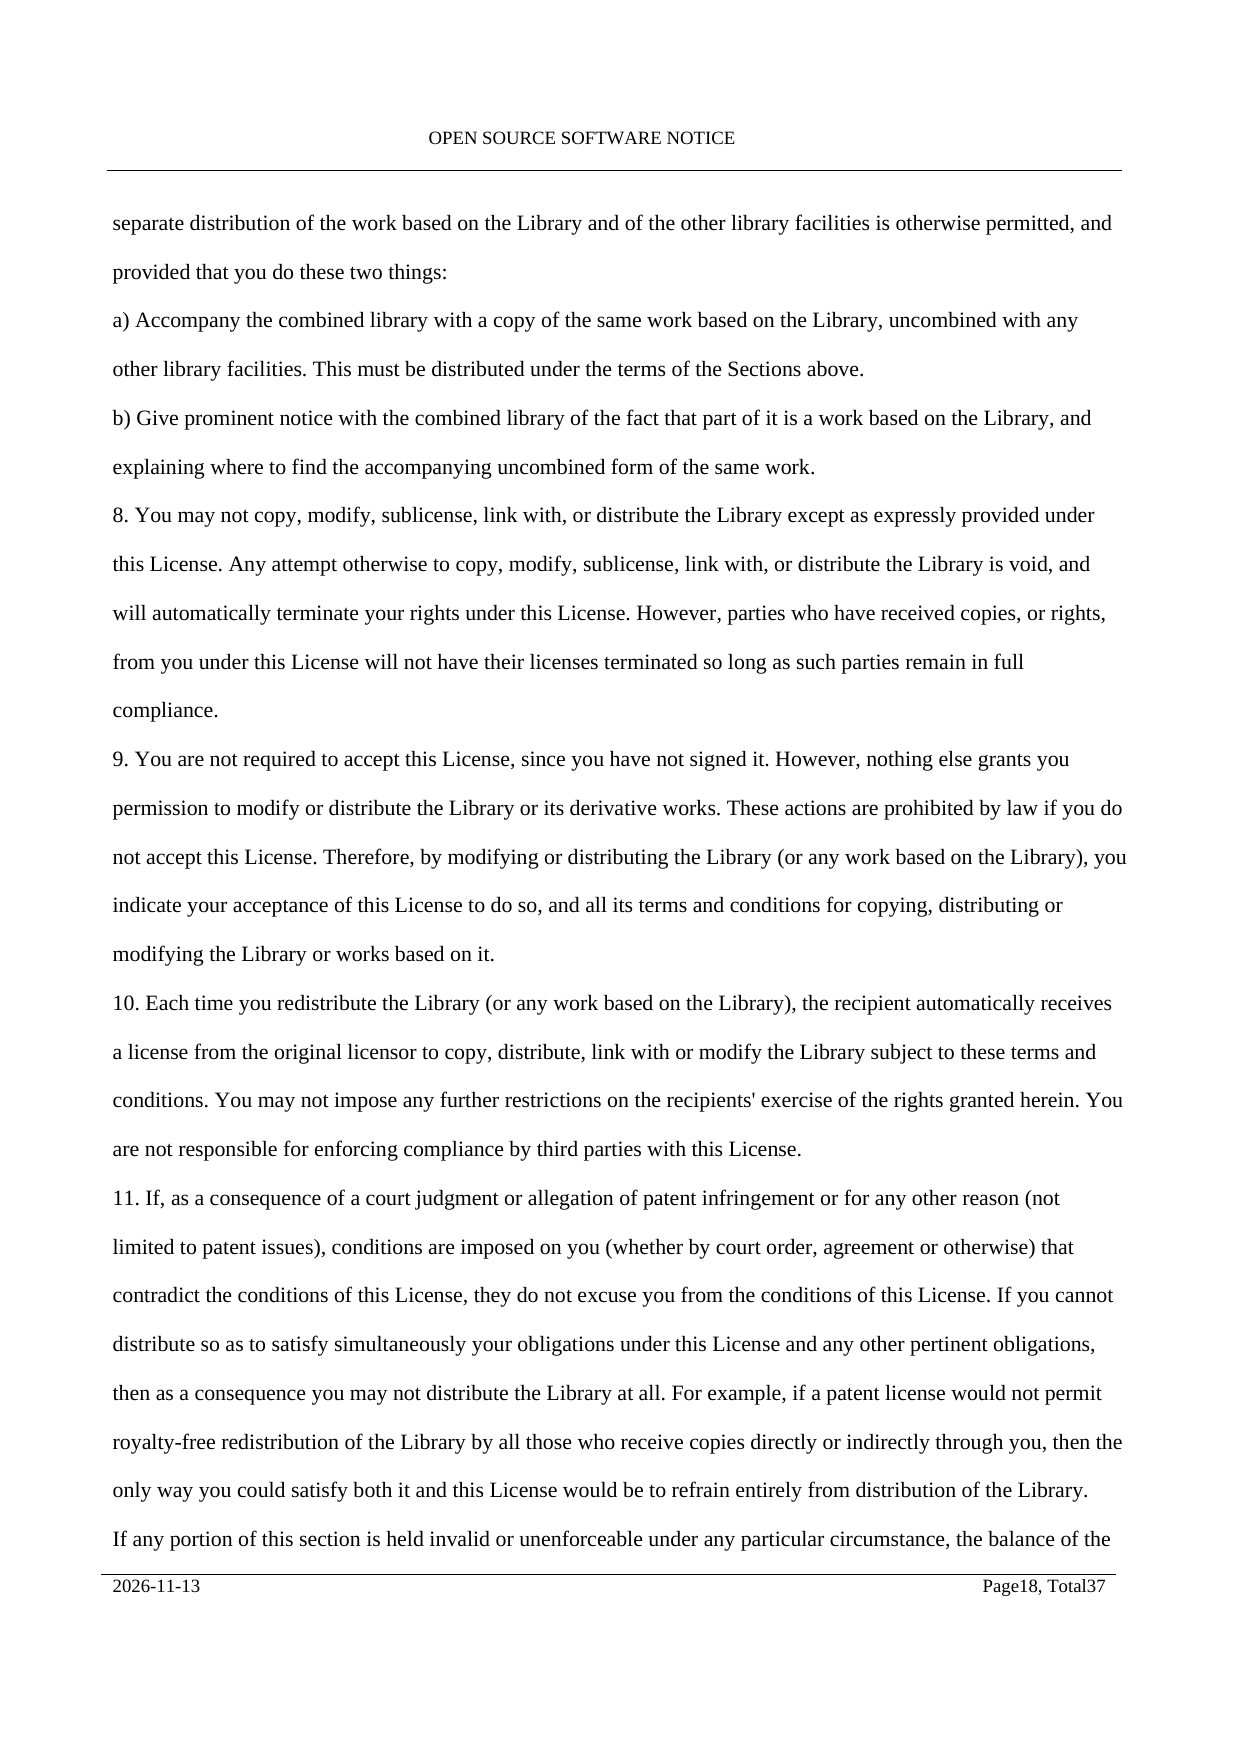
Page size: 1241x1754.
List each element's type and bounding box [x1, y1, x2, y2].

text [112, 206, 1128, 1555]
